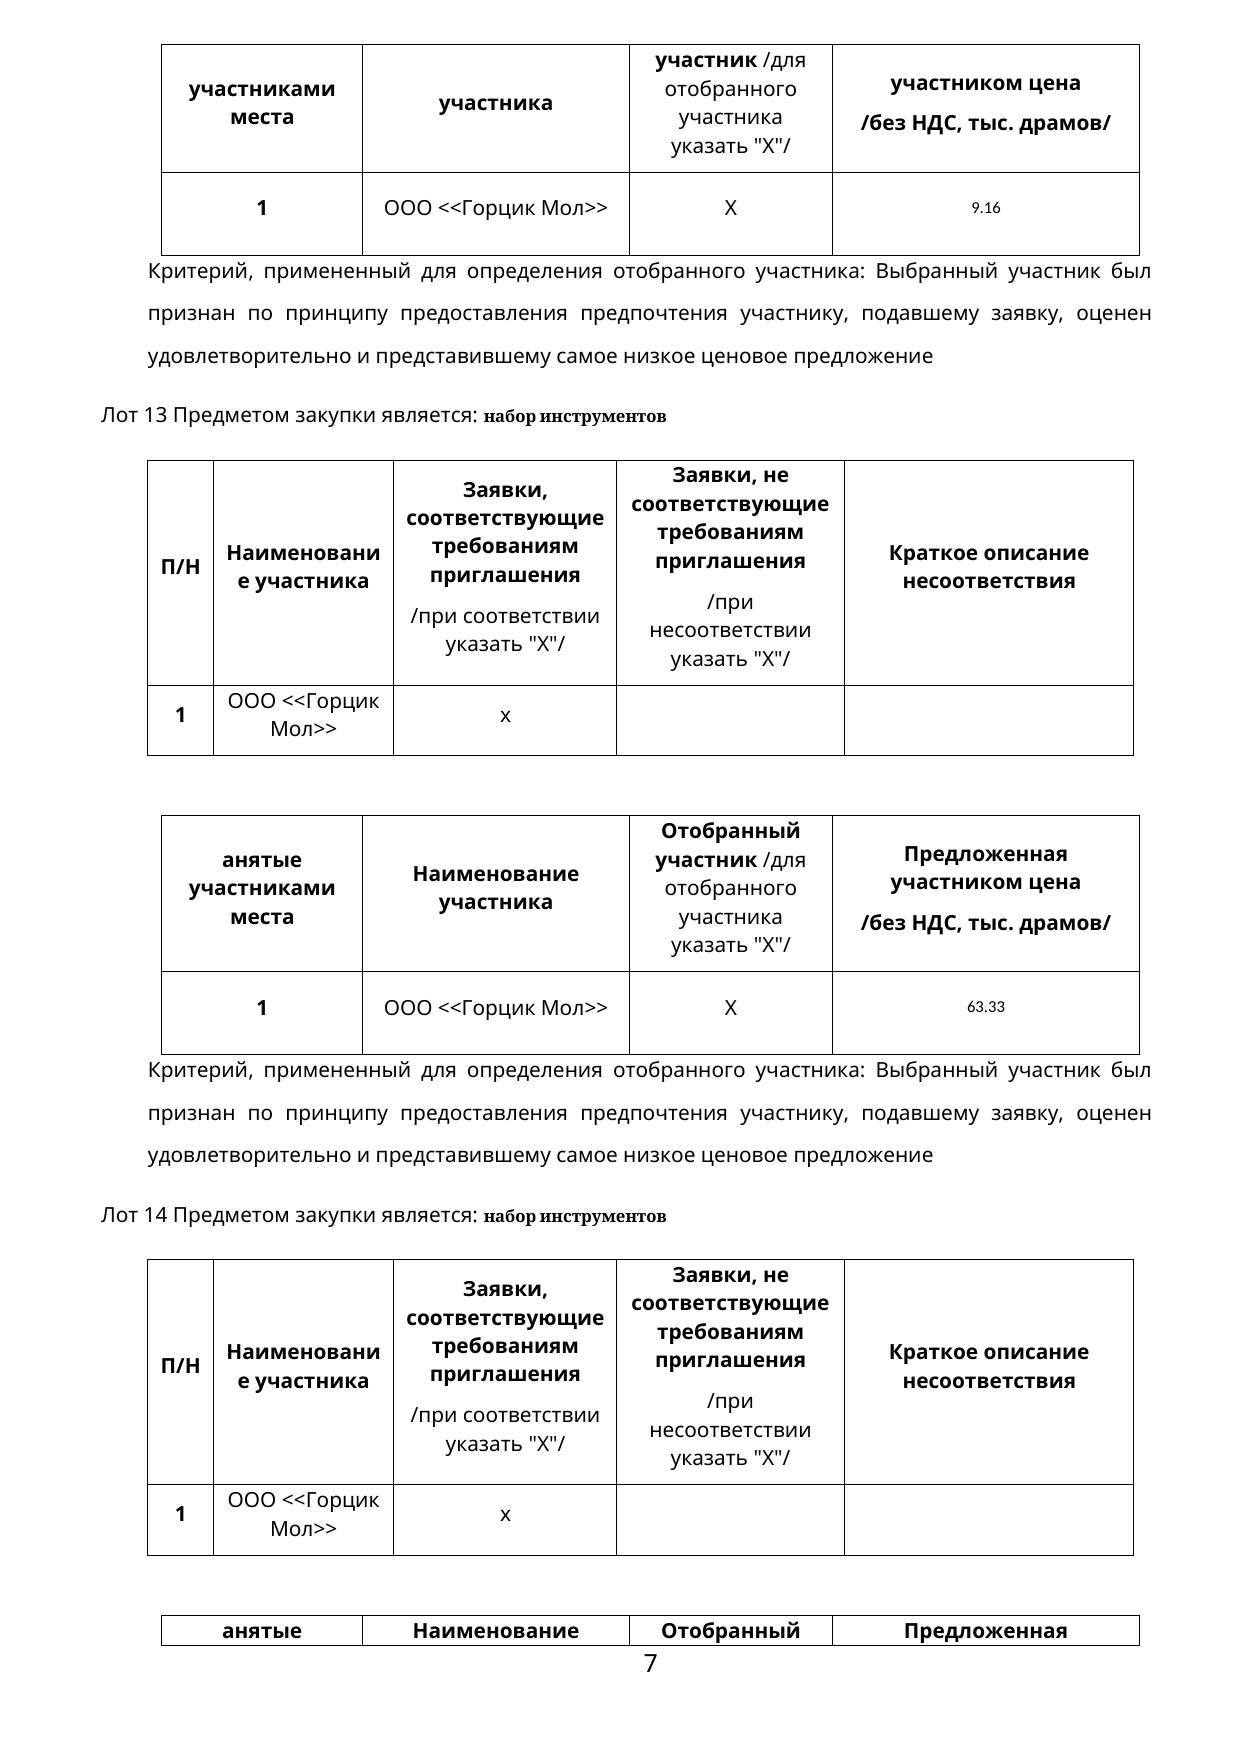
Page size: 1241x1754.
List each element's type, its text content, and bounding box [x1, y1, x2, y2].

table_header Заявки, не соответствующие требованиям приглашения /при несоответствии указать "X"/ [617, 461, 844, 685]
table_header Заявки, соответствующие требованиям приглашения /при соответствии указать "X"/ [394, 1260, 616, 1484]
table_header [162, 1616, 362, 1645]
table_cell X [630, 972, 832, 1054]
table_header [630, 1616, 832, 1645]
table_header Краткое описание несоответствия [845, 1260, 1133, 1484]
table_cell x [394, 1485, 616, 1554]
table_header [363, 1616, 629, 1645]
table_header Краткое описание несоответствия [845, 461, 1133, 685]
table_cell OOO <<Горцик Мол>> [363, 173, 629, 255]
table_header Предложенная участником цена /без НДС, тыс. драмов/ [833, 816, 1139, 971]
table_cell 1 [162, 173, 362, 255]
table_header Наименование участника [214, 1260, 393, 1484]
table_header Наименование участника [363, 816, 629, 971]
table_header П/Н [148, 461, 213, 685]
table_cell 9.16 [833, 173, 1139, 255]
table_header анятые участниками места [162, 816, 362, 971]
table_cell [845, 686, 1133, 755]
table_cell OOO <<Горцик Мол>> [363, 972, 629, 1054]
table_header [833, 1616, 1139, 1645]
table_cell [845, 1485, 1133, 1554]
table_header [630, 45, 832, 172]
table_cell 1 [148, 1485, 213, 1554]
table_cell [617, 1485, 844, 1554]
table_cell x [394, 686, 616, 755]
table_header Отобранный участник /для отобранного участника указать "X"/ [630, 816, 832, 971]
table_cell OOO <<Горцик Мол>> [214, 686, 393, 755]
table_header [162, 45, 362, 172]
table_header Заявки, не соответствующие требованиям приглашения /при несоответствии указать "X"/ [617, 1260, 844, 1484]
text Критерий, примененный для определения отобранного участника: Выбранный участник был признан по принципу предоставления предпочтения участнику, подавшему заявку, оценен удовлетворительно и представившему самое низкое ценовое предложение [148, 256, 1153, 369]
table_cell [617, 686, 844, 755]
text Критерий, примененный для определения отобранного участника: Выбранный участник был признан по принципу предоставления предпочтения участнику, подавшему заявку, оценен удовлетворительно и представившему самое низкое ценовое предложение [148, 1055, 1153, 1169]
table_cell 1 [162, 972, 362, 1054]
table_cell OOO <<Горцик Мол>> [214, 1485, 393, 1554]
text Лот 13 Предметом закупки является: набор инструментов [101, 400, 1153, 429]
table_cell 1 [148, 686, 213, 755]
table_cell 63.33 [833, 972, 1139, 1054]
table_cell X [630, 173, 832, 255]
table_header Заявки, соответствующие требованиям приглашения /при соответствии указать "X"/ [394, 461, 616, 685]
table_header Наименование участника [214, 461, 393, 685]
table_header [833, 45, 1139, 172]
text Лот 14 Предметом закупки является: набор инструментов [101, 1200, 1153, 1228]
table_header П/Н [148, 1260, 213, 1484]
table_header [363, 45, 629, 172]
